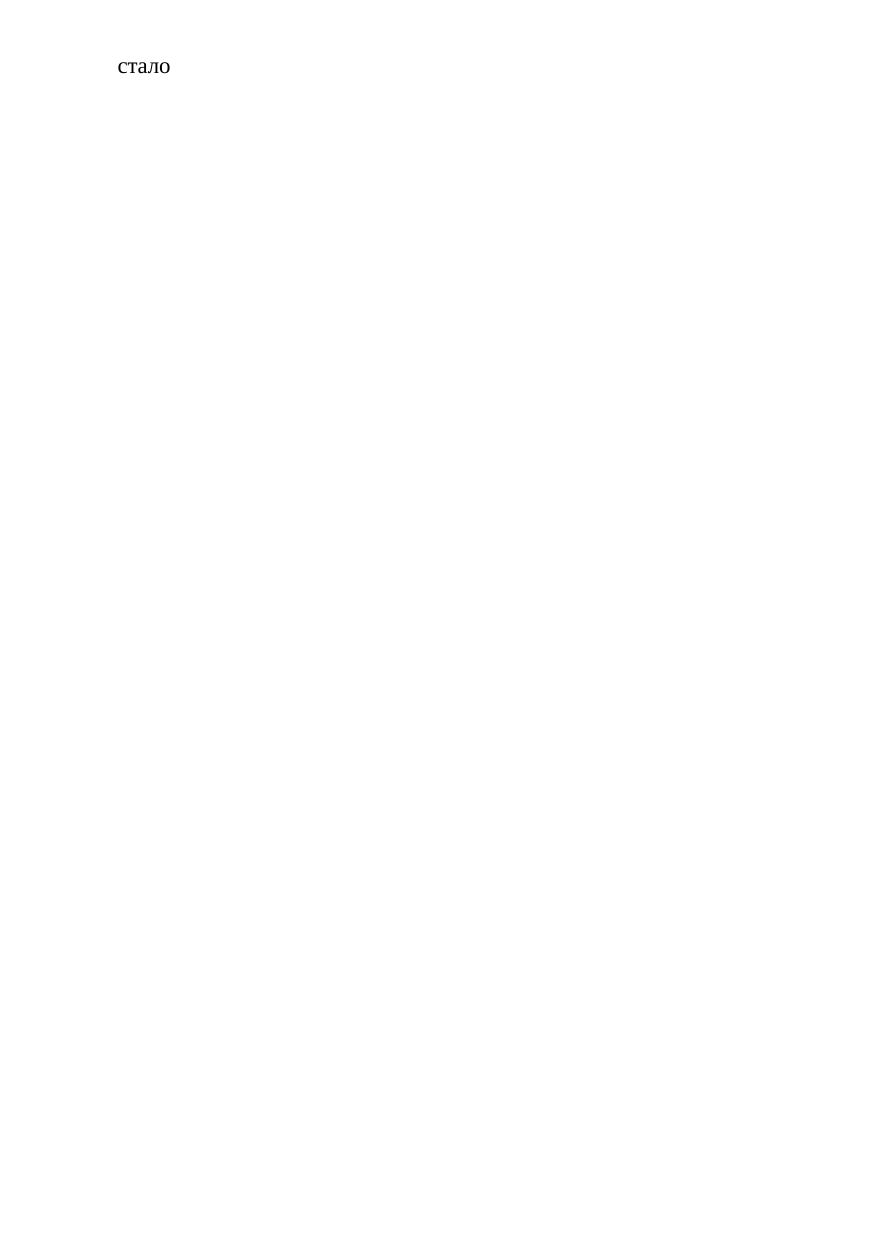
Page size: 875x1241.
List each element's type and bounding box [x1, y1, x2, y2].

text [117, 52, 754, 78]
